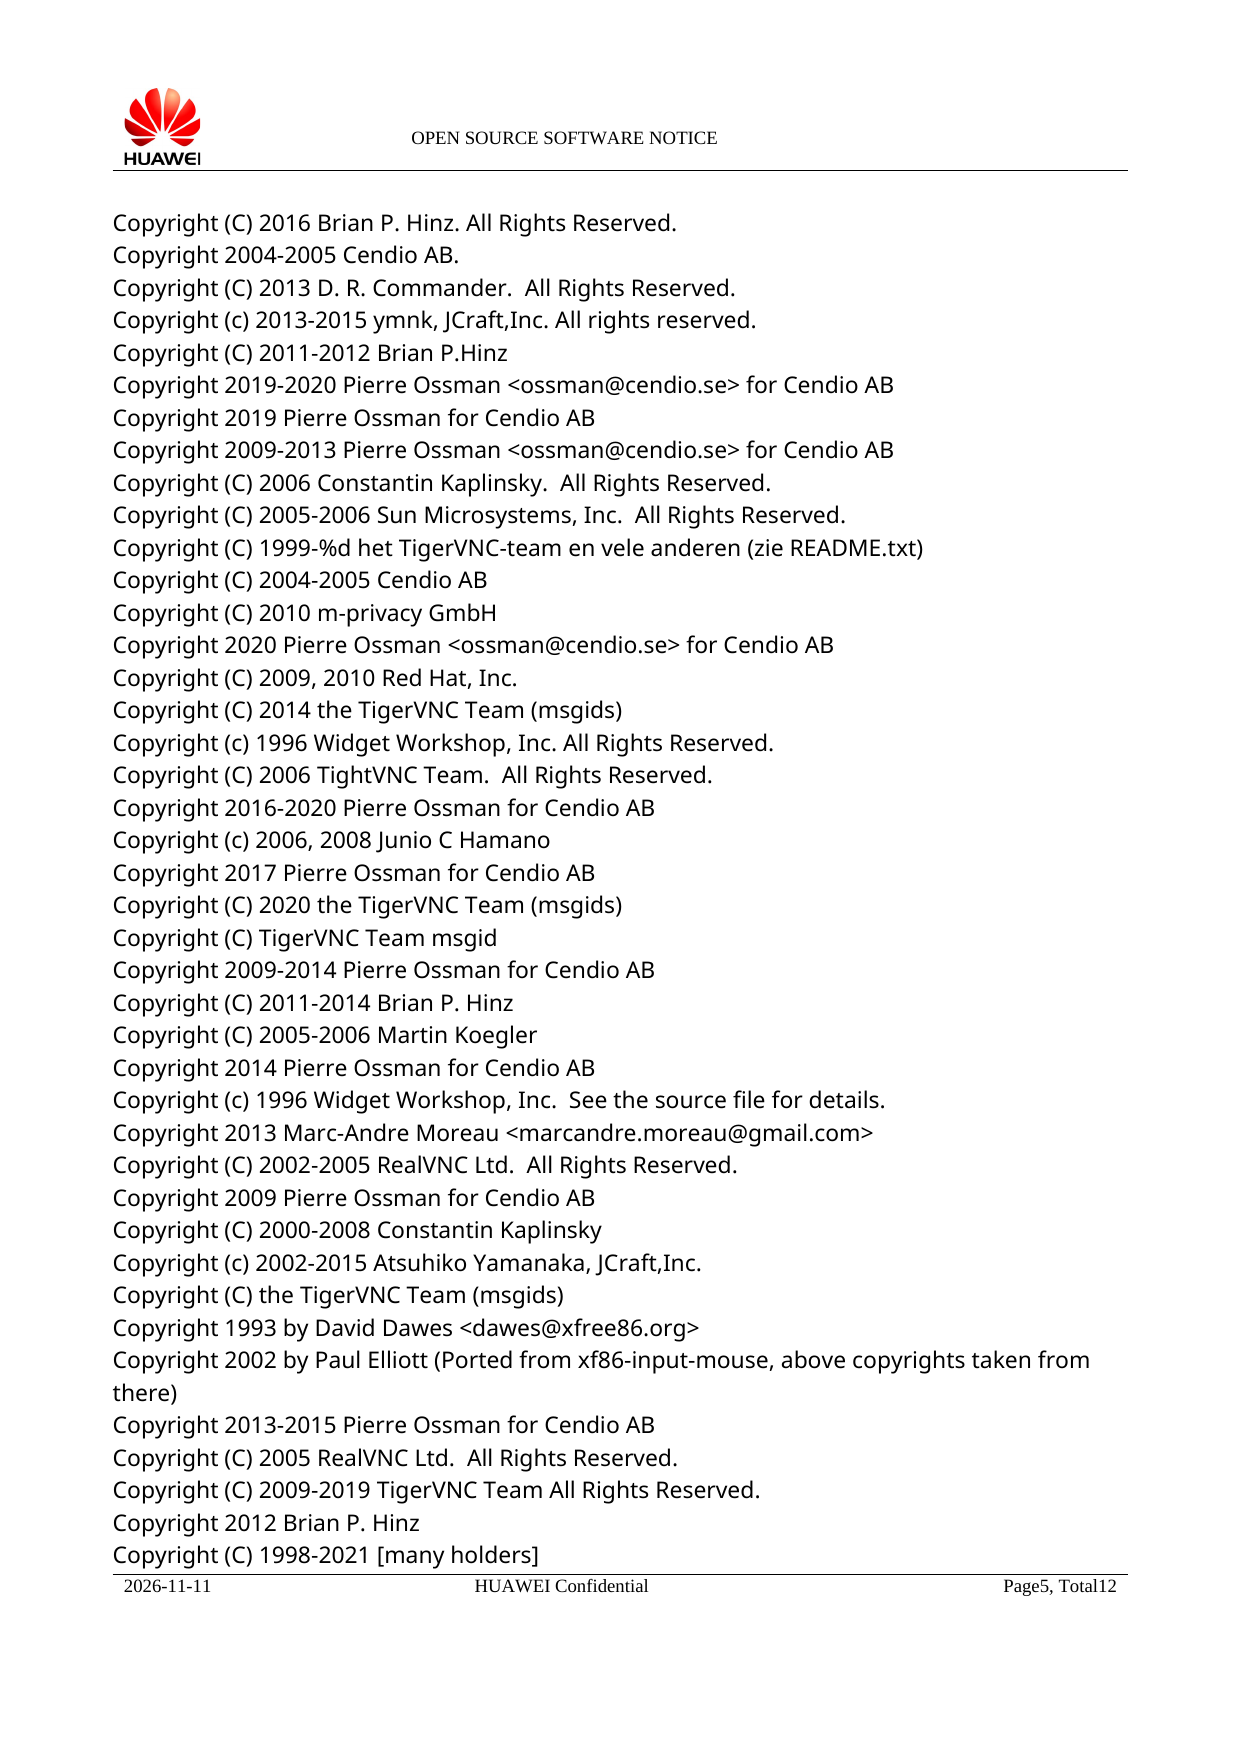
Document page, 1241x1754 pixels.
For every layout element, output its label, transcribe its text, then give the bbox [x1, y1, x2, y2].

picture [124, 88, 201, 165]
